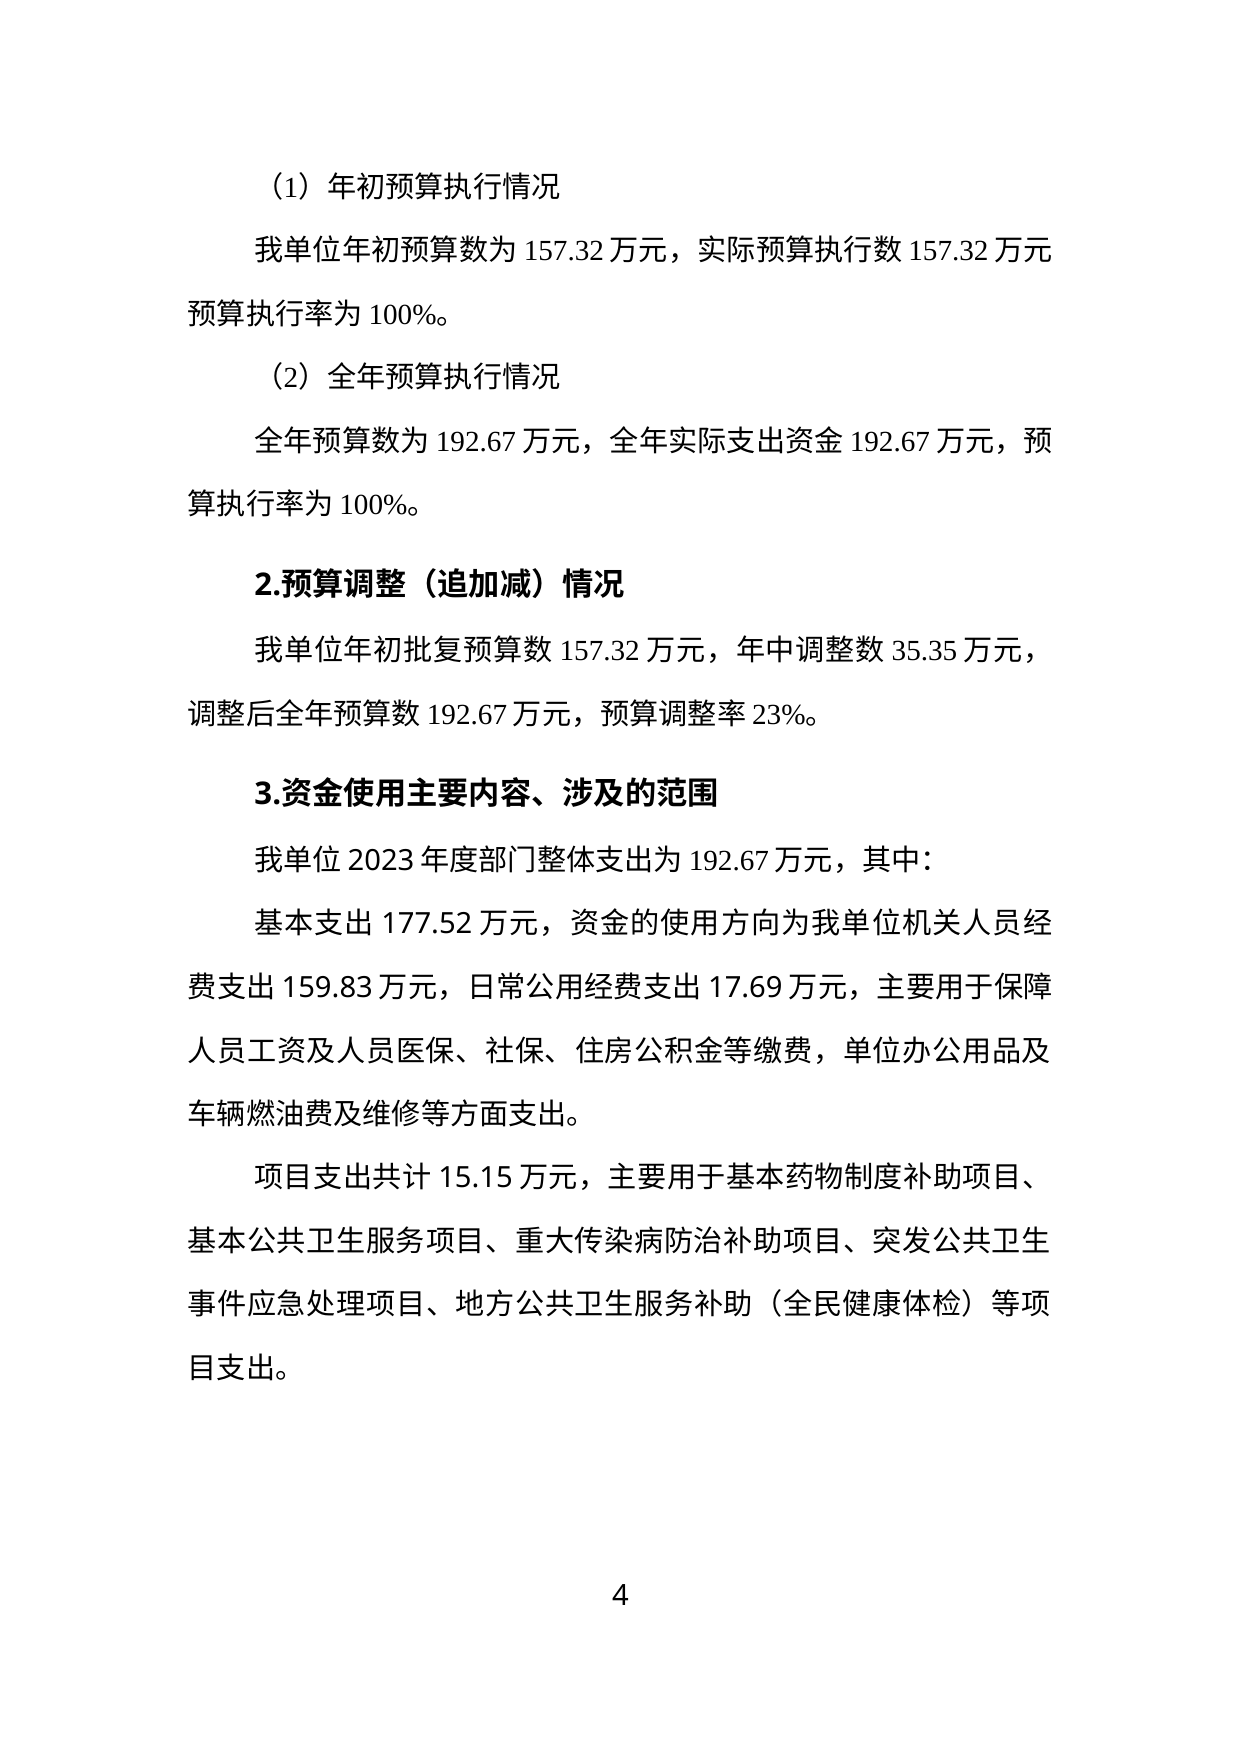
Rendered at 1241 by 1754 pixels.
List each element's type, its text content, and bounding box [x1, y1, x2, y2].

text 我单位年初预算数为157.32万元，实际预算执行数157.32万元，预算执行率为100%。 [187, 227, 1053, 333]
text 我单位2023年度部门整体支出为192.67万元，其中： [187, 836, 1053, 879]
text 项目支出共计15.15万元，主要用于基本药物制度补助项目、基本公共卫生服务项目、重大传染病防治补助项目、突发公共卫生事件应急处理项目、地方公共卫生服务补助（全民健康体检）等项目支出。 [187, 1154, 1053, 1387]
text （1）年初预算执行情况 [187, 163, 1053, 206]
text 全年预算数为192.67万元，全年实际支出资金192.67万元，预算执行率为100%。 [187, 417, 1053, 523]
text 基本支出177.52万元，资金的使用方向为我单位机关人员经费支出159.83万元，日常公用经费支出17.69万元，主要用于保障人员工资及人员医保、社保、住房公积金等缴费，单位办公用品及车辆燃油费及维修等方面支出。 [187, 900, 1053, 1133]
subtitle 2.预算调整（追加减）情况 [187, 559, 1053, 604]
text （2）全年预算执行情况 [187, 354, 1053, 396]
text 我单位年初批复预算数157.32万元，年中调整数35.35万元，调整后全年预算数192.67万元，预算调整率23%。 [187, 627, 1053, 733]
subtitle 3.资金使用主要内容、涉及的范围 [187, 768, 1053, 814]
